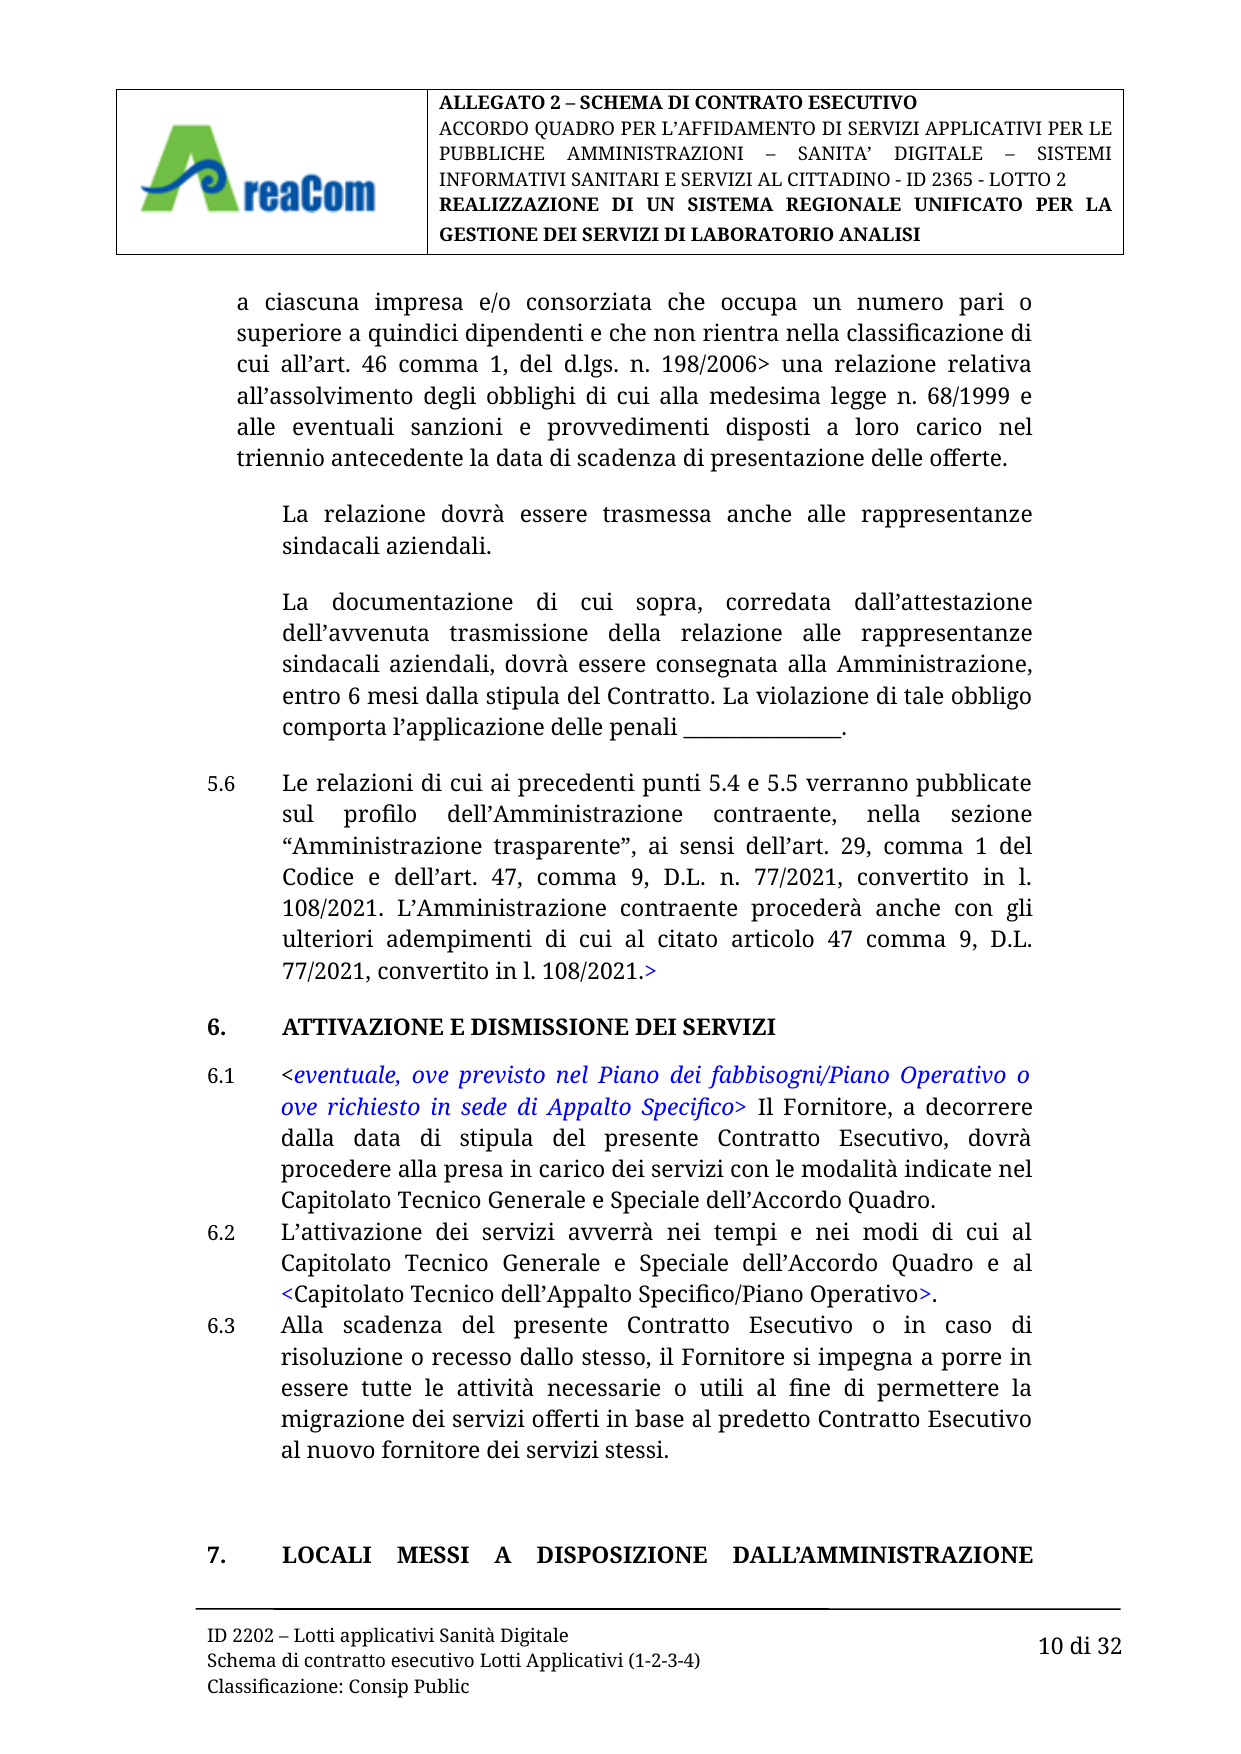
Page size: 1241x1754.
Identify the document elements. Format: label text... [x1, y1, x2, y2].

picture [127, 123, 381, 213]
text ATTIVAZIONE E DISMISSIONE DEI SERVIZI [207, 1011, 1033, 1042]
list La relazione dovrà essere trasmessa anche alle rappresentanze sindacali aziendali. [282, 498, 1033, 561]
text Le relazioni di cui ai precedenti punti 5.4 e 5.5 verranno pubblicate sul profilo dell’Amministrazione contraente, nella sezione “Amministrazione trasparente”, ai sensi dell’art. 29, comma 1 del Codice e dell’art. 47, comma 9, D.L. n. 77/2021, convertito in l. 108/2021. L’Amministrazione contraente procederà anche con gli ulteriori adempimenti di cui al citato articolo 47 comma 9, D.L. 77/2021, convertito in l. 108/2021.> [207, 767, 1033, 986]
list La documentazione di cui sopra, corredata dall’attestazione dell’avvenuta trasmissione della relazione alle rappresentanze sindacali aziendali, dovrà essere consegnata alla Amministrazione, entro 6 mesi dalla stipula del Contratto. La violazione di tale obbligo comporta l’applicazione delle penali _______________. [282, 586, 1033, 742]
text <eventuale, ove previsto nel Piano dei fabbisogni/Piano Operativo o ove richiesto in sede di Appalto Specifico> Il Fornitore, a decorrere dalla data di stipula del presente Contratto Esecutivo, dovrà procedere alla presa in carico dei servizi con le modalità indicate nel Capitolato Tecnico Generale e Speciale dell’Accordo Quadro. [207, 1059, 1033, 1215]
text L’attivazione dei servizi avverrà nei tempi e nei modi di cui al Capitolato Tecnico Generale e Speciale dell’Accordo Quadro e al <Capitolato Tecnico dell’Appalto Specifico/Piano Operativo>. [207, 1215, 1033, 1309]
text Alla scadenza del presente Contratto Esecutivo o in caso di risoluzione o recesso dallo stesso, il Fornitore si impegna a porre in essere tutte le attività necessarie o utili al fine di permettere la migrazione dei servizi offerti in base al predetto Contratto Esecutivo al nuovo fornitore dei servizi stessi. [207, 1309, 1033, 1465]
text LOCALI MESSI A DISPOSIZIONE DALL’AMMINISTRAZIONE CONTRAENTE [207, 1538, 1033, 1569]
